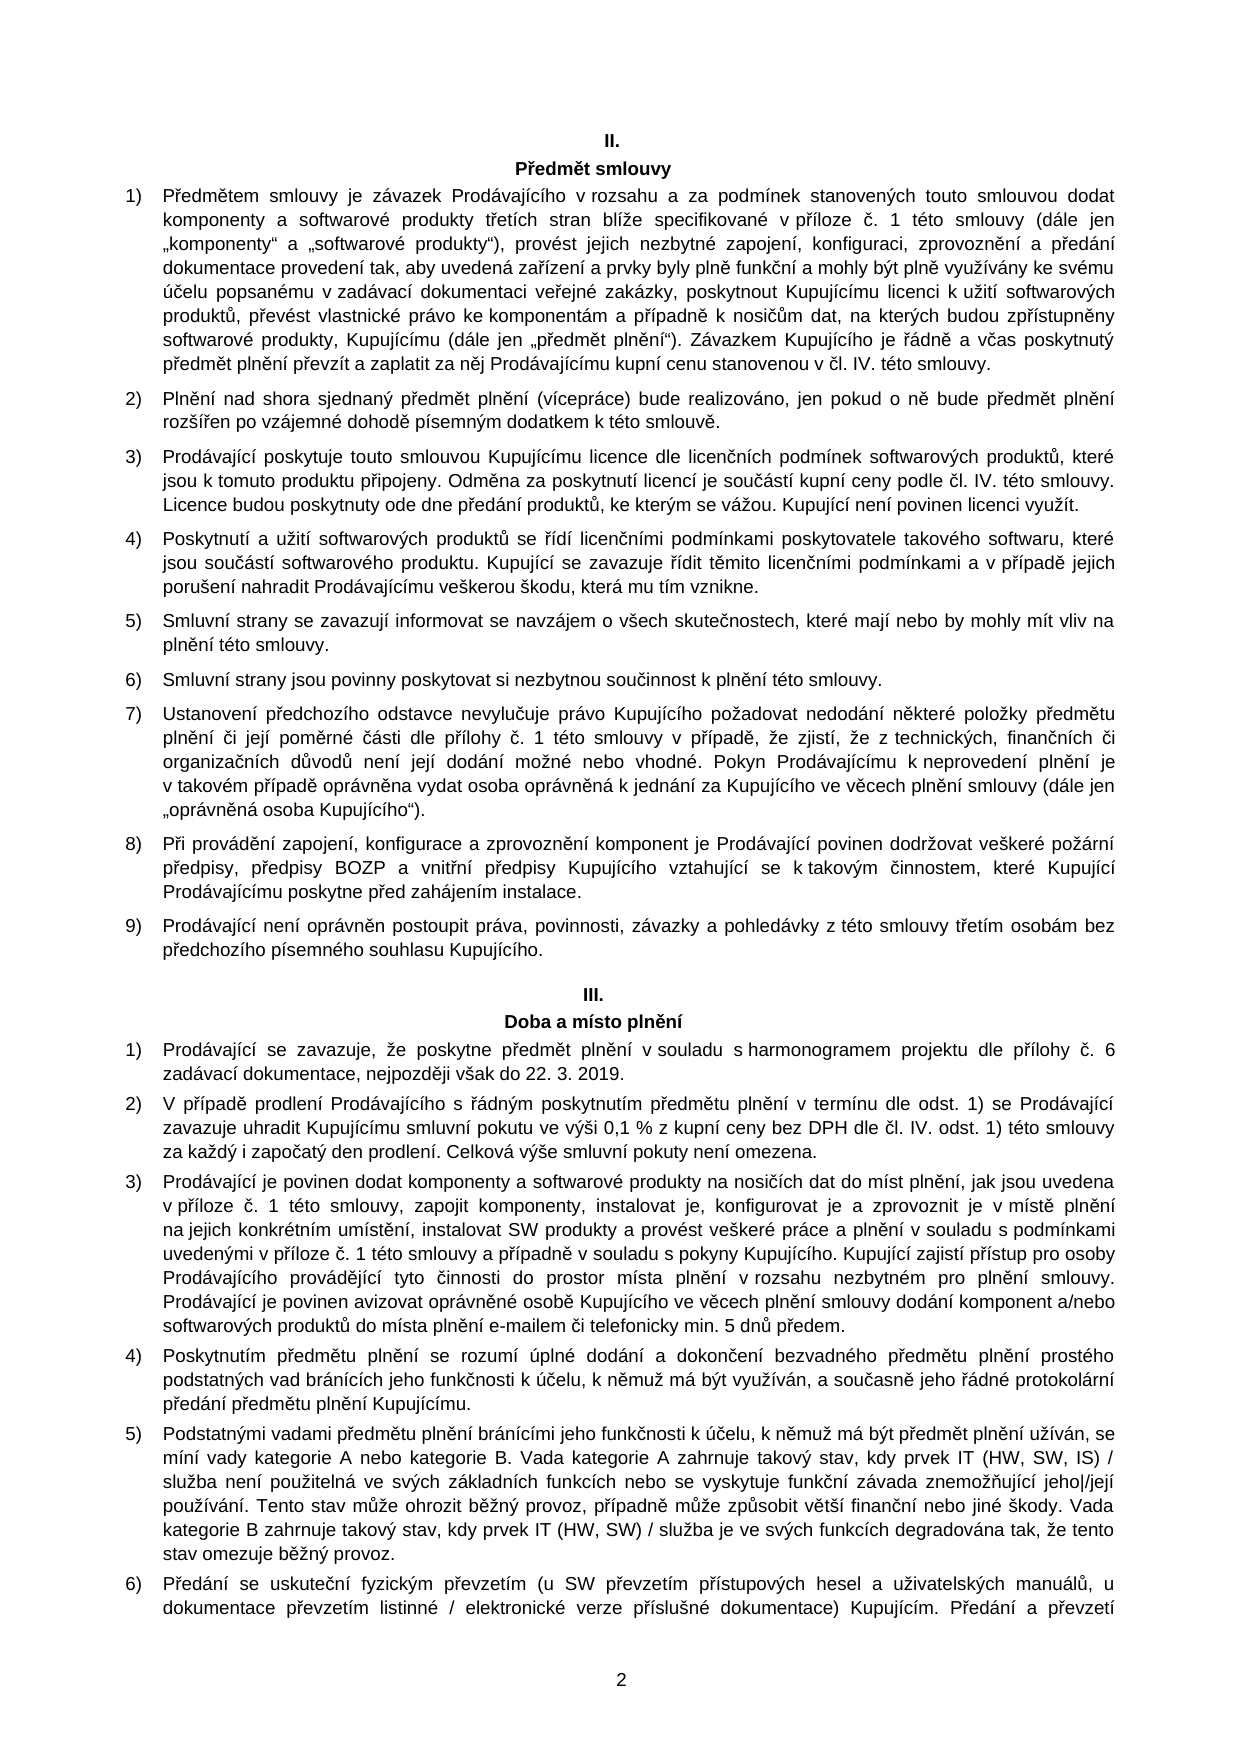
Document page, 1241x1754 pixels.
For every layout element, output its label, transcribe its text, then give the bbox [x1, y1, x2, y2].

text III. [88, 986, 1099, 1005]
list Prodávající je povinen dodat komponenty a softwarové produkty na nosičích dat do míst plnění, jak jsou uvedena v příloze č. 1 této smlouvy, zapojit komponenty, instalovat je, konfigurovat je a zprovoznit je v místě plnění na jejich konkrétním umístění, instalovat SW produkty a provést veškeré práce a plnění v souladu s podmínkami uvedenými v příloze č. 1 této smlouvy a případně v souladu s pokyny Kupujícího. Kupující zajistí přístup pro osoby Prodávajícího provádějící tyto činnosti do prostor místa plnění v rozsahu nezbytném pro plnění smlouvy. Prodávající je povinen avizovat oprávněné osobě Kupujícího ve věcech plnění smlouvy dodání komponent a/nebo softwarových produktů do místa plnění e-mailem či telefonicky min. 5 dnů předem. [125, 1169, 1115, 1337]
text Doba a místo plnění [88, 1013, 1099, 1032]
list Prodávající se zavazuje, že poskytne předmět plnění v souladu s harmonogramem projektu dle přílohy č. 6 zadávací dokumentace, nejpozději však do 22. 3. 2019. [125, 1037, 1115, 1085]
list Prodávající poskytuje touto smlouvou Kupujícímu licence dle licenčních podmínek softwarových produktů, které jsou k tomuto produktu připojeny. Odměna za poskytnutí licencí je součástí kupní ceny podle čl. IV. této smlouvy. Licence budou poskytnuty ode dne předání produktů, ke kterým se vážou. Kupující není povinen licenci využít. [125, 444, 1115, 516]
text Předmět smlouvy [88, 160, 1099, 179]
list Smluvní strany se zavazují informovat se navzájem o všech skutečnostech, které mají nebo by mohly mít vliv na plnění této smlouvy. [125, 609, 1115, 657]
list Ustanovení předchozího odstavce nevylučuje právo Kupujícího požadovat nedodání některé položky předmětu plnění či její poměrné části dle přílohy č. 1 této smlouvy v případě, že zjistí, že z technických, finančních či organizačních důvodů není její dodání možné nebo vhodné. Pokyn Prodávajícímu k neprovedení plnění je v takovém případě oprávněna vydat osoba oprávněná k jednání za Kupujícího ve věcech plnění smlouvy (dále jen „oprávněná osoba Kupujícího“). [125, 701, 1115, 821]
list Při provádění zapojení, konfigurace a zprovoznění komponent je Prodávající povinen dodržovat veškeré požární předpisy, předpisy BOZP a vnitřní předpisy Kupujícího vztahující se k takovým činnostem, které Kupující Prodávajícímu poskytne před zahájením instalace. [125, 832, 1115, 903]
list Smluvní strany jsou povinny poskytovat si nezbytnou součinnost k plnění této smlouvy. [125, 667, 1115, 691]
list Podstatnými vadami předmětu plnění bránícími jeho funkčnosti k účelu, k němuž má být předmět plnění užíván, se míní vady kategorie A nebo kategorie B. Vada kategorie A zahrnuje takový stav, kdy prvek IT (HW, SW, IS) / služba není použitelná ve svých základních funkcích nebo se vyskytuje funkční závada znemožňující jeho|/její používání. Tento stav může ohrozit běžný provoz, případně může způsobit větší finanční nebo jiné škody. Vada kategorie В zahrnuje takový stav, kdy prvek IT (HW, SW) / služba je ve svých funkcích degradována tak, že tento stav omezuje běžný provoz. [125, 1422, 1115, 1565]
list Poskytnutí a užití softwarových produktů se řídí licenčními podmínkami poskytovatele takového softwaru, které jsou součástí softwarového produktu. Kupující se zavazuje řídit těmito licenčními podmínkami a v případě jejich porušení nahradit Prodávajícímu veškerou škodu, která mu tím vznikne. [125, 526, 1115, 598]
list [125, 1572, 1115, 1619]
text II. [125, 133, 1099, 152]
list Poskytnutím předmětu plnění se rozumí úplné dodání a dokončení bezvadného předmětu plnění prostého podstatných vad bránících jeho funkčnosti k účelu, k němuž má být využíván, a současně jeho řádné protokolární předání předmětu plnění Kupujícímu. [125, 1343, 1115, 1415]
list Plnění nad shora sjednaný předmět plnění (vícepráce) bude realizováno, jen pokud o ně bude předmět plnění rozšířen po vzájemné dohodě písemným dodatkem k této smlouvě. [125, 386, 1115, 434]
list Prodávající není oprávněn postoupit práva, povinnosti, závazky a pohledávky z této smlouvy třetím osobám bez předchozího písemného souhlasu Kupujícího. [125, 914, 1115, 961]
list V případě prodlení Prodávajícího s řádným poskytnutím předmětu plnění v termínu dle odst. 1) se Prodávající zavazuje uhradit Kupujícímu smluvní pokutu ve výši 0,1 % z kupní ceny bez DPH dle čl. IV. odst. 1) této smlouvy za každý i započatý den prodlení. Celková výše smluvní pokuty není omezena. [125, 1091, 1115, 1163]
list Předmětem smlouvy je závazek Prodávajícího v rozsahu a za podmínek stanovených touto smlouvou dodat komponenty a softwarové produkty třetích stran blíže specifikované v příloze č. 1 této smlouvy (dále jen „komponenty“ a „softwarové produkty“), provést jejich nezbytné zapojení, konfiguraci, zprovoznění a předání dokumentace provedení tak, aby uvedená zařízení a prvky byly plně funkční a mohly být plně využívány ke svému účelu popsanému v zadávací dokumentaci veřejné zakázky, poskytnout Kupujícímu licenci k užití softwarových produktů, převést vlastnické právo ke komponentám a případně k nosičům dat, na kterých budou zpřístupněny softwarové produkty, Kupujícímu (dále jen „předmět plnění“). Závazkem Kupujícího je řádně a včas poskytnutý předmět plnění převzít a zaplatit za něj Prodávajícímu kupní cenu stanovenou v čl. IV. této smlouvy. [125, 184, 1115, 375]
